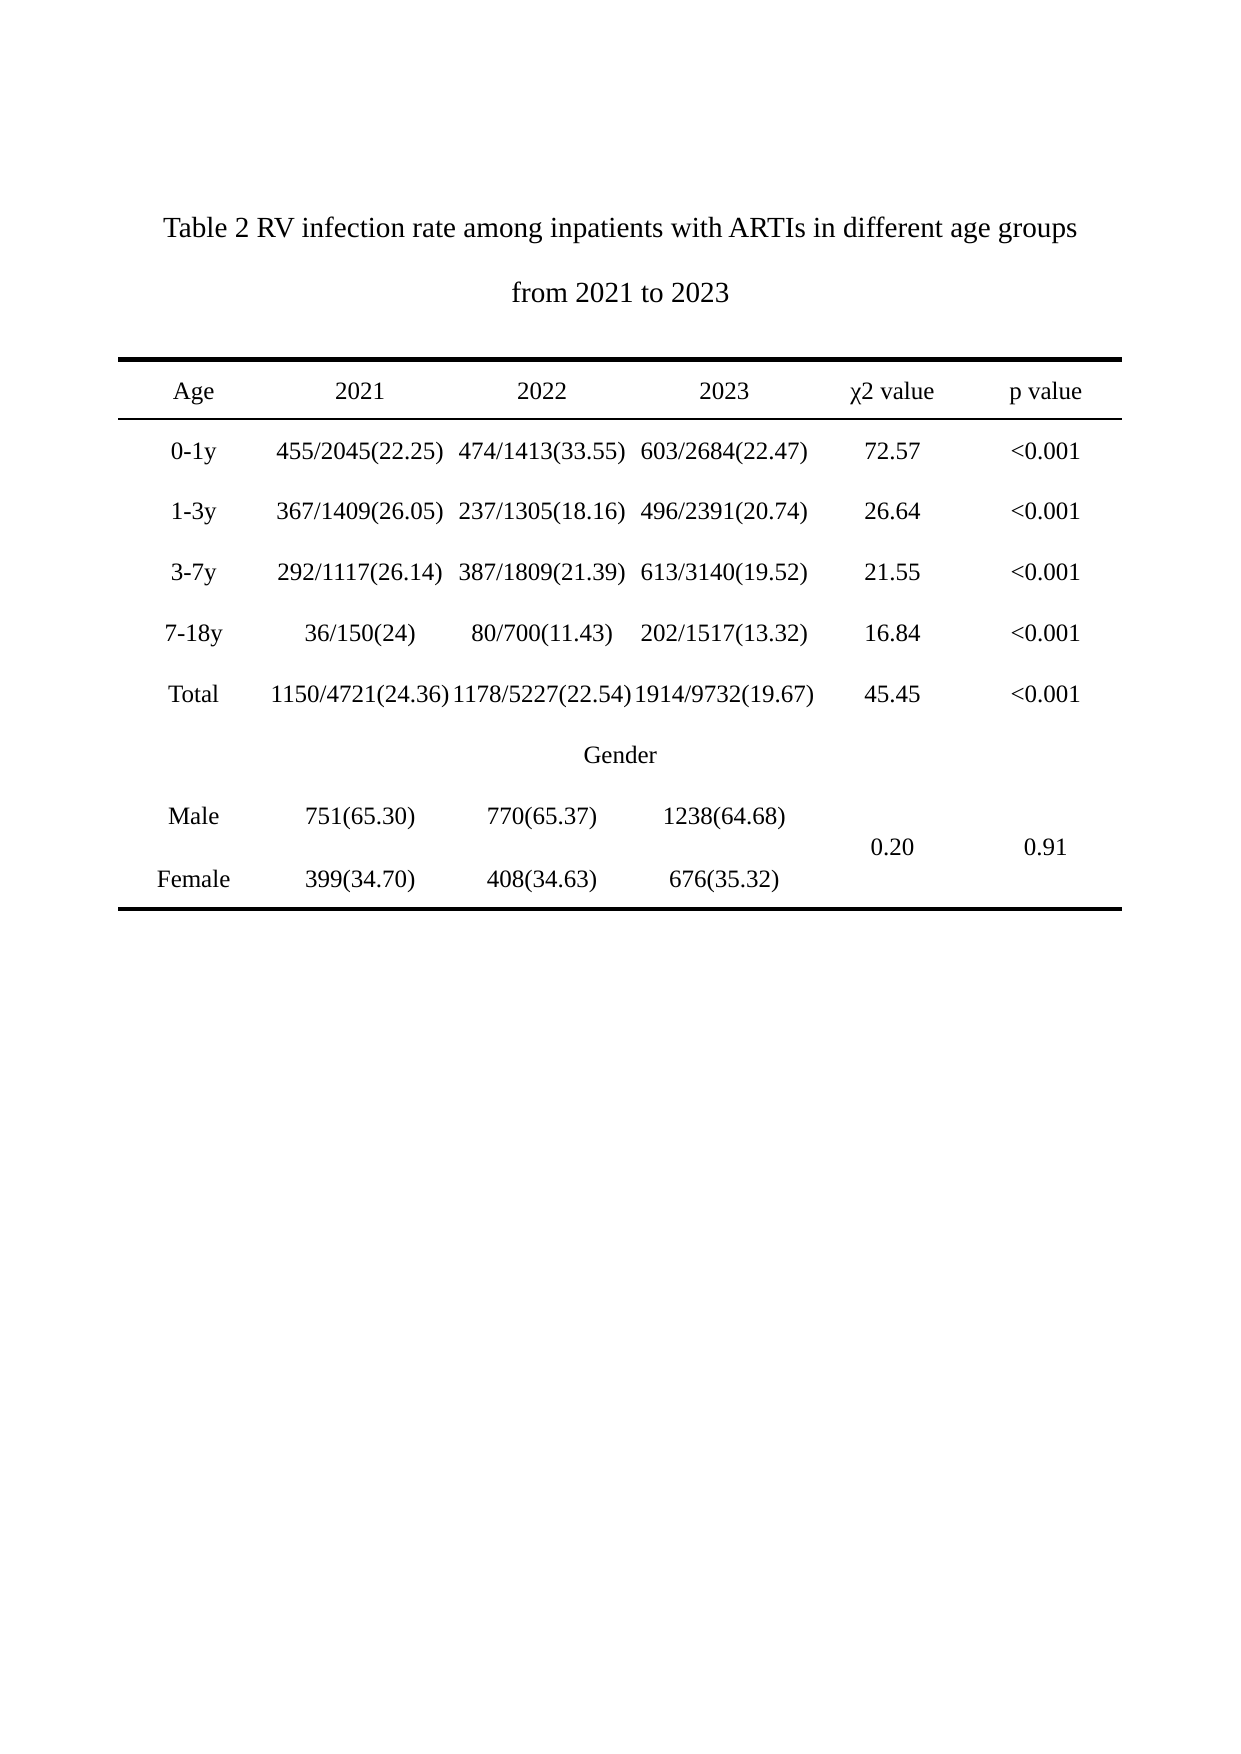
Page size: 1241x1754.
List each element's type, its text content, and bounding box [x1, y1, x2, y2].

table_cell 1178/5227(22.54) [451, 662, 633, 723]
table_cell Total [118, 662, 269, 723]
table_cell Female [118, 845, 269, 906]
table_cell 292/1117(26.14) [269, 540, 451, 601]
table_cell 72.57 [815, 420, 969, 479]
table_cell 3-7y [118, 540, 269, 601]
table_cell 751(65.30) [269, 784, 451, 845]
table_cell 770(65.37) [451, 784, 633, 845]
text Table 2 RV infection rate among inpatients with ARTIs in different age groups from 2021 to 2023 [150, 194, 1090, 324]
table_cell 21.55 [815, 540, 969, 601]
table_cell 1238(64.68) [633, 784, 815, 845]
table_cell 1914/9732(19.67) [633, 662, 815, 723]
table_cell 455/2045(22.25) [269, 420, 451, 479]
table_cell 36/150(24) [269, 601, 451, 662]
table_cell 0.91 [969, 784, 1122, 906]
table_cell 237/1305(18.16) [451, 479, 633, 540]
table_cell <0.001 [969, 662, 1122, 723]
table_cell <0.001 [969, 479, 1122, 540]
table_cell 603/2684(22.47) [633, 420, 815, 479]
table_cell 399(34.70) [269, 845, 451, 906]
table_cell 367/1409(26.05) [269, 479, 451, 540]
table_cell 7-18y [118, 601, 269, 662]
table_cell 387/1809(21.39) [451, 540, 633, 601]
table_cell 26.64 [815, 479, 969, 540]
table_header p value [969, 362, 1122, 418]
table_cell 613/3140(19.52) [633, 540, 815, 601]
table_cell 202/1517(13.32) [633, 601, 815, 662]
table_cell 45.45 [815, 662, 969, 723]
table_header 2022 [451, 362, 633, 418]
table_header 2021 [269, 362, 451, 418]
table_cell 1-3y [118, 479, 269, 540]
table_cell 496/2391(20.74) [633, 479, 815, 540]
table_cell 676(35.32) [633, 845, 815, 906]
table_header χ2 value [815, 362, 969, 418]
table_cell 0-1y [118, 420, 269, 479]
table_header Age [118, 362, 269, 418]
table_cell 16.84 [815, 601, 969, 662]
table_cell 474/1413(33.55) [451, 420, 633, 479]
table_cell <0.001 [969, 601, 1122, 662]
table_cell <0.001 [969, 540, 1122, 601]
table_cell <0.001 [969, 420, 1122, 479]
table_cell Gender [118, 723, 1122, 784]
table_header 2023 [633, 362, 815, 418]
table_cell 0.20 [815, 784, 969, 906]
table_cell Male [118, 784, 269, 845]
table_cell 80/700(11.43) [451, 601, 633, 662]
table_cell 1150/4721(24.36) [269, 662, 451, 723]
table_cell 408(34.63) [451, 845, 633, 906]
